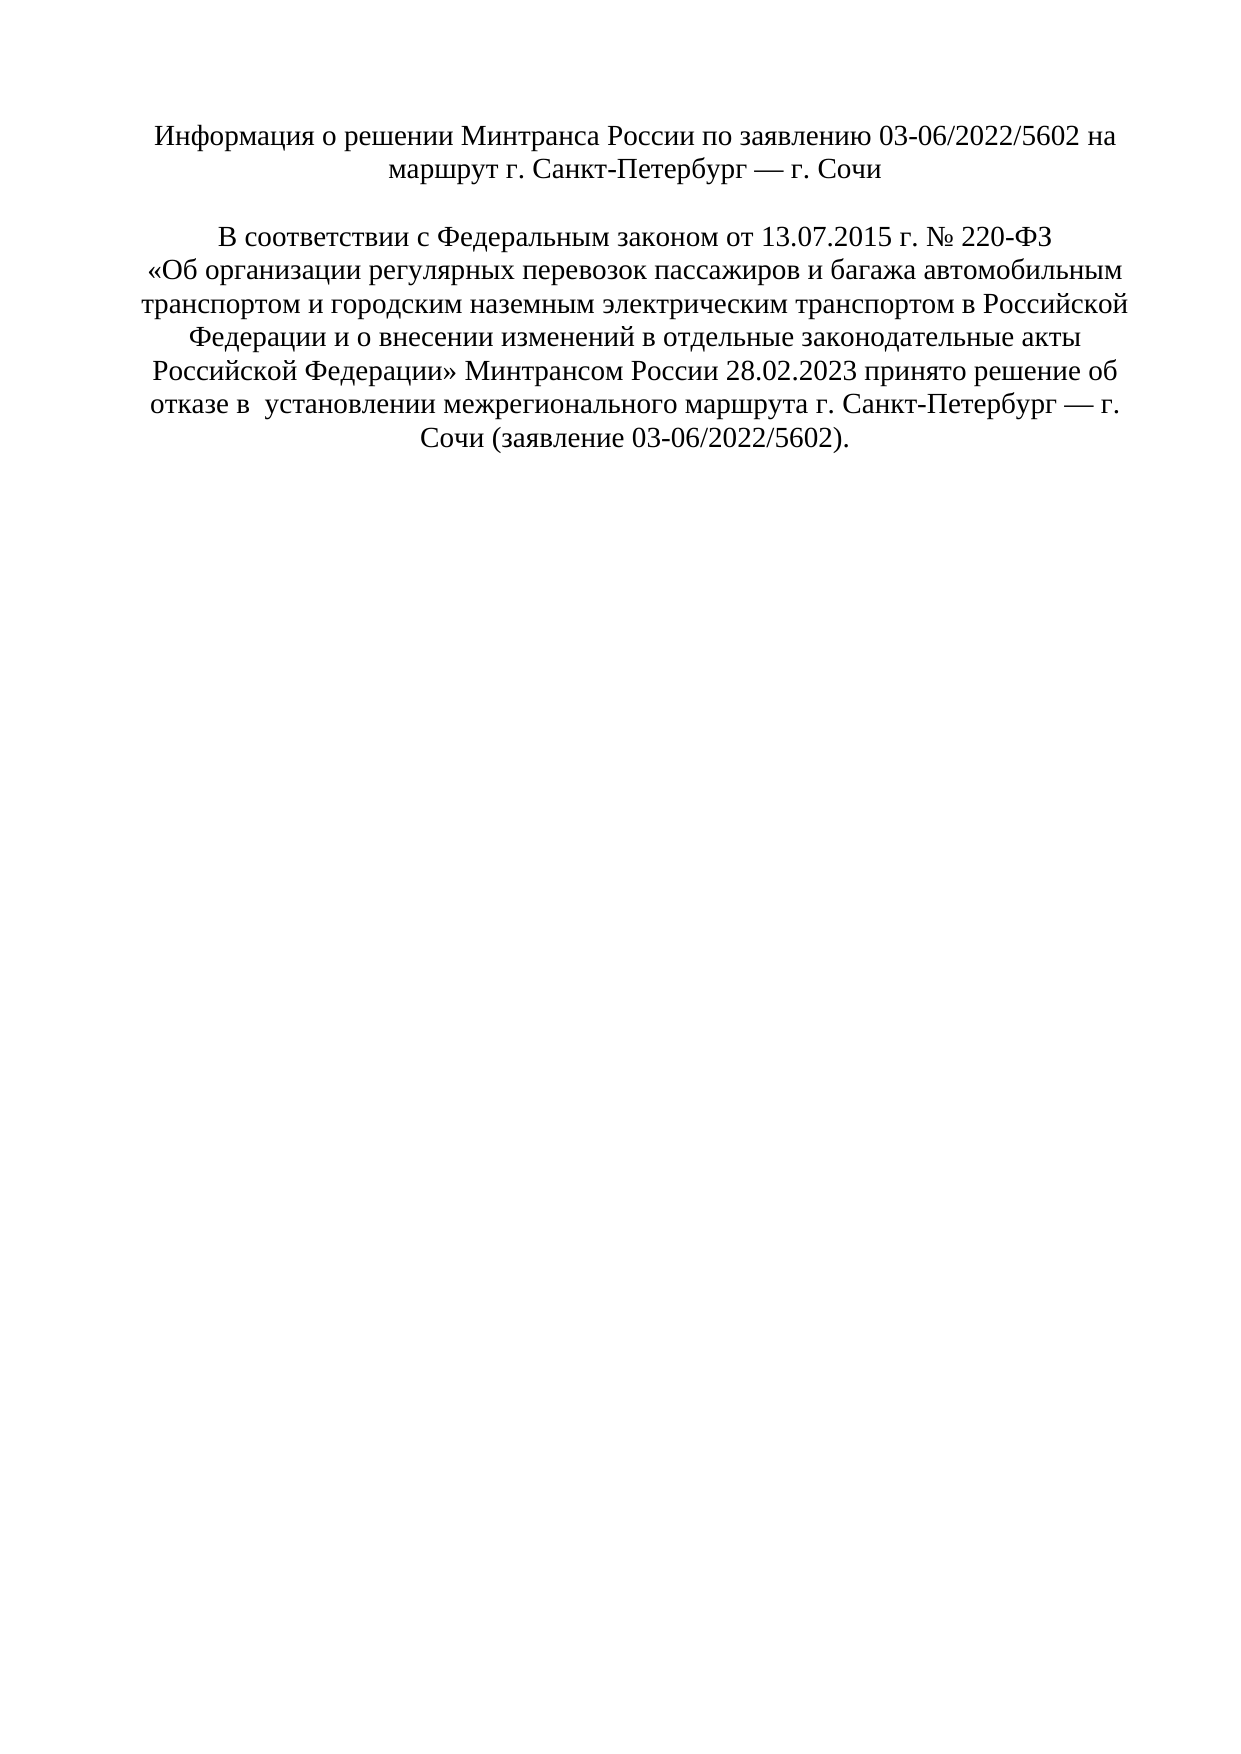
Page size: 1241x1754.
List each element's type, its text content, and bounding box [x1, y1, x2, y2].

text В соответствии с Федеральным законом от 13.07.2015 г. № 220-ФЗ «Об организации регулярных перевозок пассажиров и багажа автомобильным транспортом и городским наземным электрическим транспортом в Российской Федерации и о внесении изменений в отдельные законодательные акты Российской Федерации» Минтрансом России 28.02.2023 принято решение об отказе в установлении межрегионального маршрута г. Санкт-Петербург — г. Сочи (заявление 03-06/2022/5602). [118, 219, 1152, 453]
text Информация о решении Минтранса России по заявлению 03-06/2022/5602 на маршрут г. Санкт-Петербург — г. Сочи [118, 118, 1152, 185]
